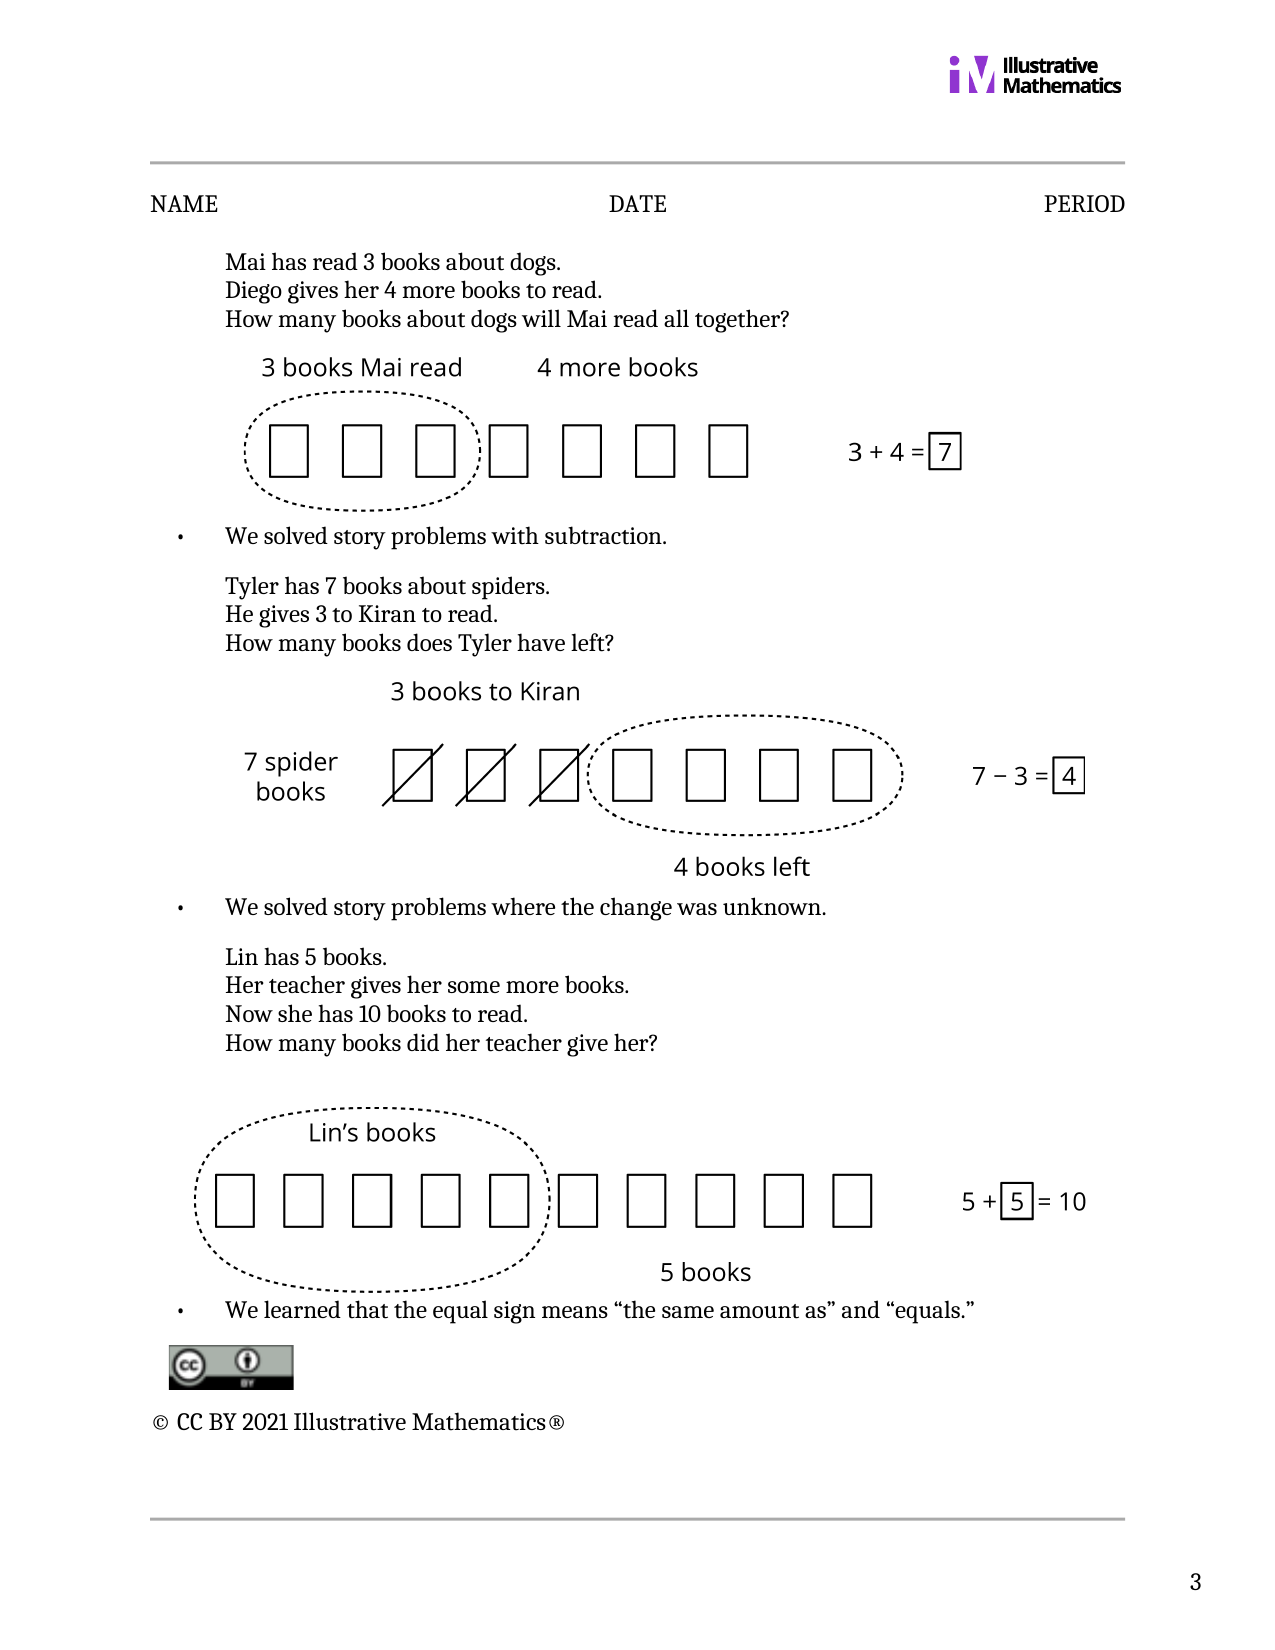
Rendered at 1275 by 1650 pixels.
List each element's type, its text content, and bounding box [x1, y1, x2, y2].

list Mai has read 3 books about dogs. Diego gives her 4 more books to read. How many books about dogs will Mai read all together? [175, 247, 1125, 334]
picture [168, 1345, 294, 1390]
text © CC BY 2021 Illustrative Mathematics® [150, 1408, 1125, 1437]
picture [949, 55, 1121, 93]
list Tyler has 7 books about spiders. He gives 3 to Kiran to read. How many books does Tyler have left? [175, 572, 1125, 658]
list We learned that the equal sign means “the same amount as” and “equals.” [175, 1296, 1125, 1325]
picture [243, 354, 962, 512]
list We solved story problems where the change was unknown. [175, 893, 1125, 922]
picture [193, 1107, 1087, 1293]
list Lin has 5 books. Her teacher gives her some more books. Now she has 10 books to read. How many books did her teacher give her? [175, 942, 1125, 1057]
picture [243, 678, 1085, 883]
list We solved story problems with subtraction. [175, 522, 1125, 551]
